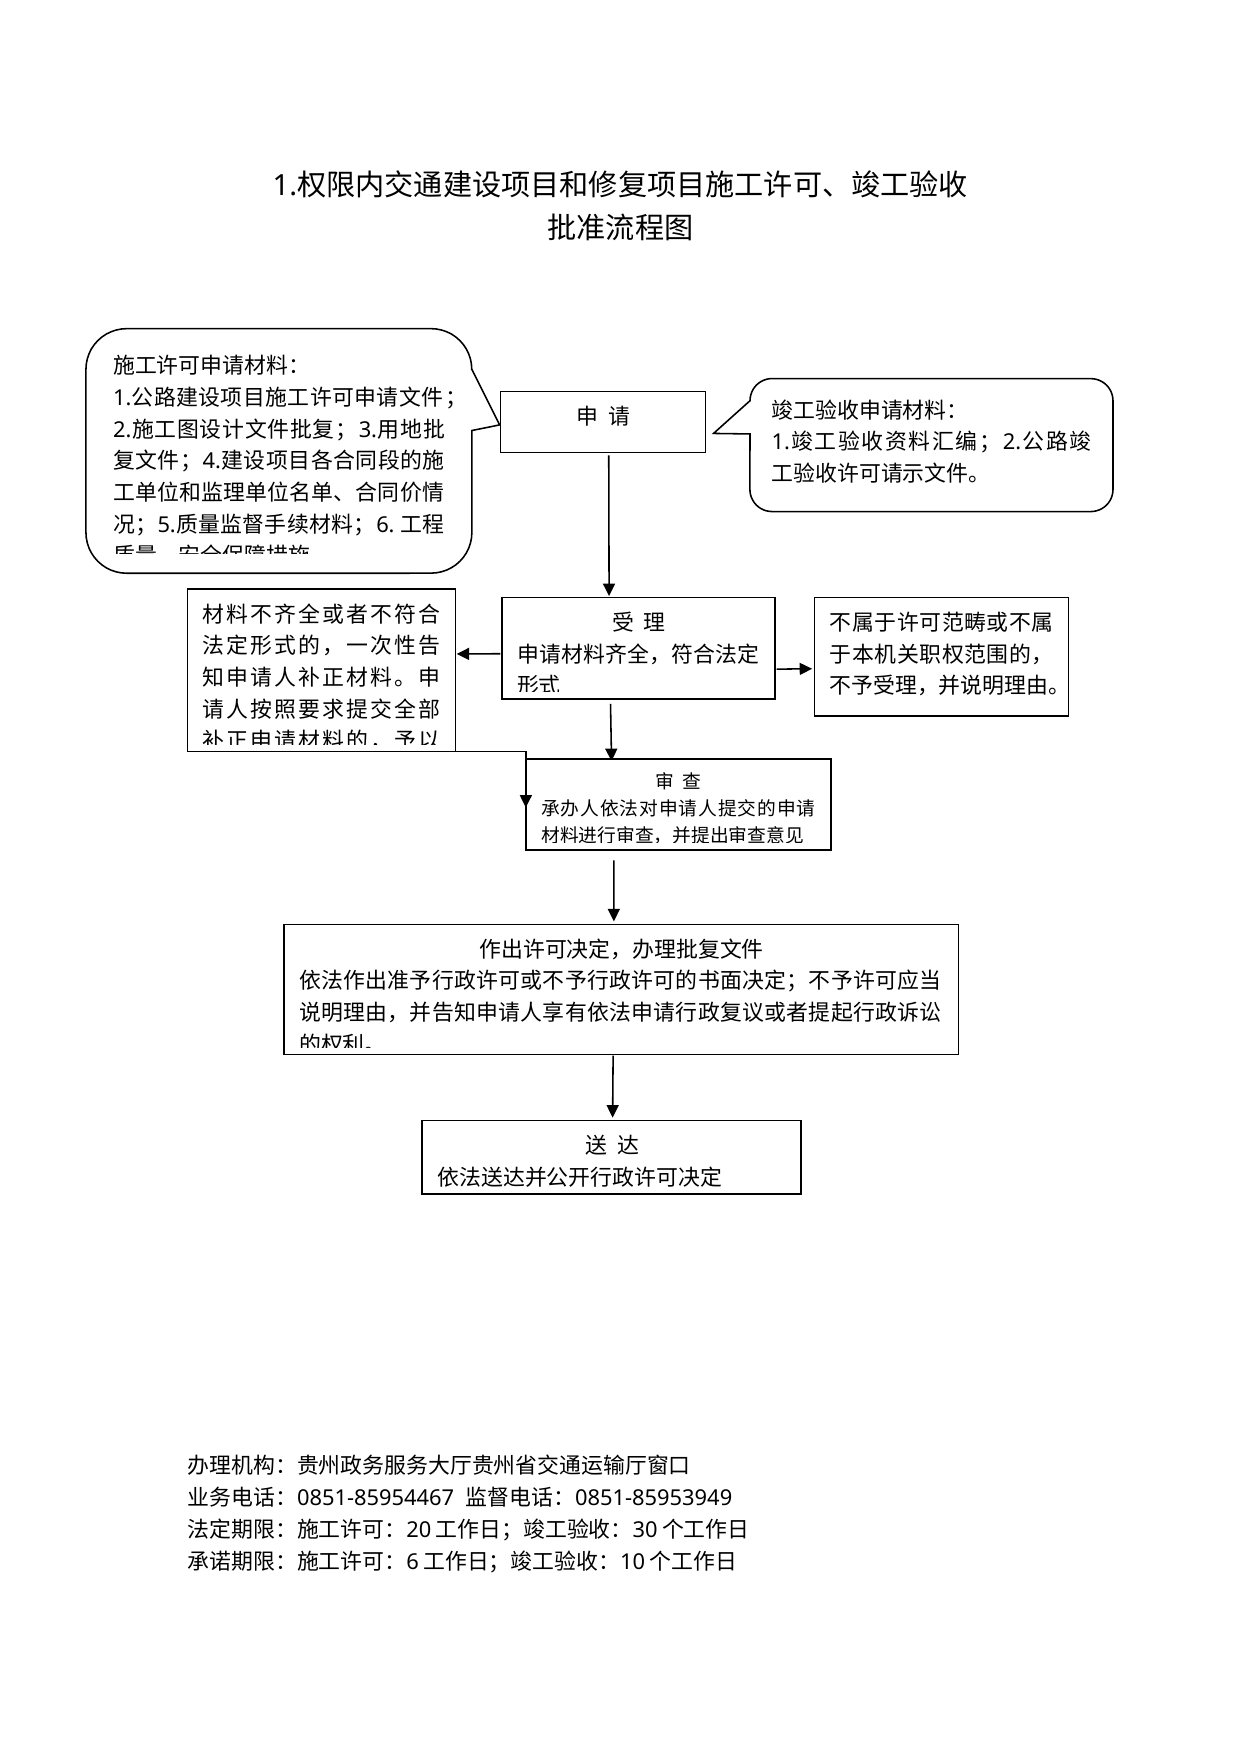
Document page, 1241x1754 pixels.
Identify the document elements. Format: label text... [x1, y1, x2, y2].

text 业务电话：0851-85954467 监督电话：0851-85953949 [187, 1480, 1053, 1512]
text 办理机构：贵州政务服务大厅贵州省交通运输厅窗口 [187, 1448, 1053, 1480]
text 承诺期限：施工许可：6工作日；竣工验收：10个工作日 [187, 1544, 1053, 1576]
text 法定期限：施工许可：20工作日；竣工验收：30个工作日 [187, 1512, 1053, 1544]
text 批准流程图 [187, 204, 1053, 247]
text 1.权限内交通建设项目和修复项目施工许可、竣工验收 [187, 162, 1053, 204]
